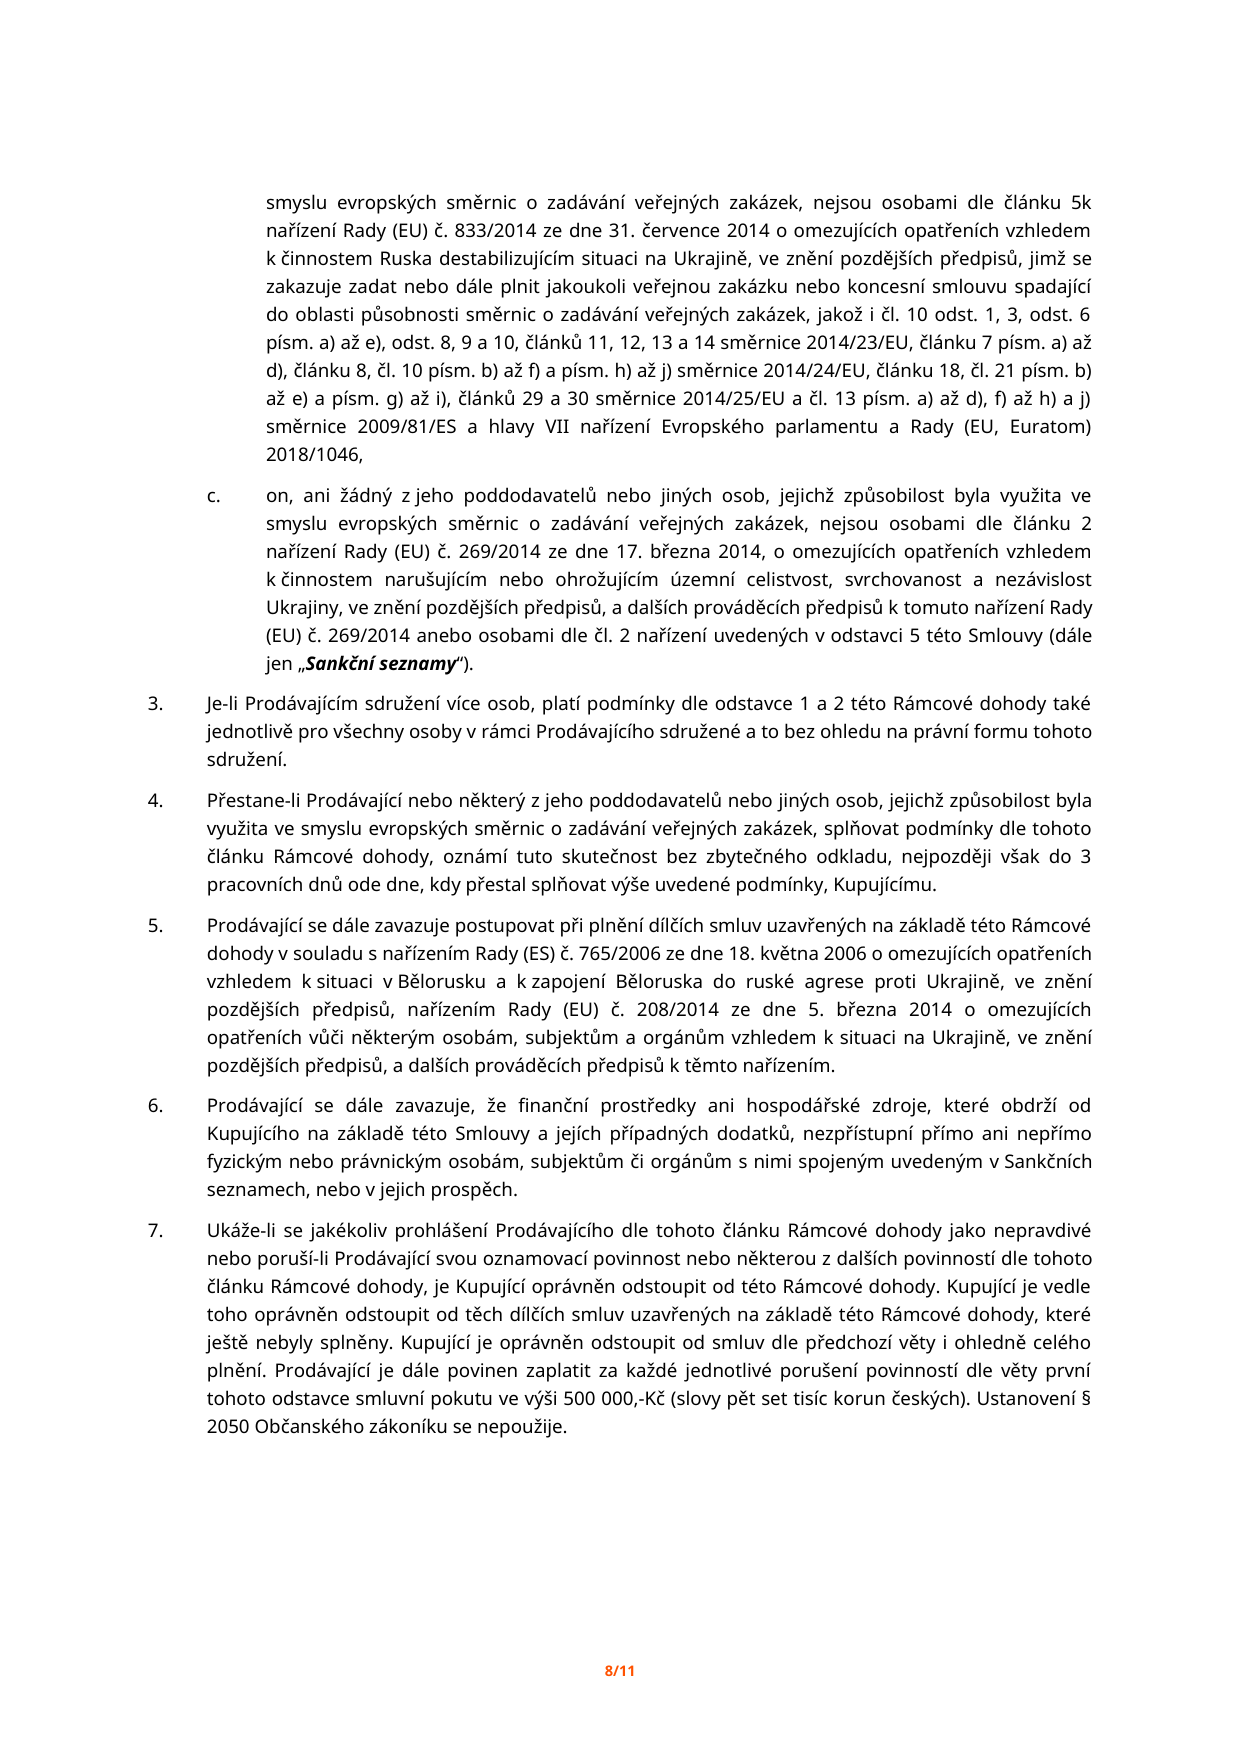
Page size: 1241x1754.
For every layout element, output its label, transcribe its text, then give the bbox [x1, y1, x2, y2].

text Je-li Prodávajícím sdružení více osob, platí podmínky dle odstavce 1 a 2 této Rámcové dohody také jednotlivě pro všechny osoby v rámci Prodávajícího sdružené a to bez ohledu na právní formu tohoto sdružení. [148, 691, 1093, 772]
text Prodávající se dále zavazuje, že finanční prostředky ani hospodářské zdroje, které obdrží od Kupujícího na základě této Smlouvy a jejích případných dodatků, nezpřístupní přímo ani nepřímo fyzickým nebo právnickým osobám, subjektům či orgánům s nimi spojeným uvedeným v Sankčních seznamech, nebo v jejich prospěch. [148, 1092, 1093, 1202]
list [207, 189, 1093, 467]
text Prodávající se dále zavazuje postupovat při plnění dílčích smluv uzavřených na základě této Rámcové dohody v souladu s nařízením Rady (ES) č. 765/2006 ze dne 18. května 2006 o omezujících opatřeních vzhledem k situaci v Bělorusku a k zapojení Běloruska do ruské agrese proti Ukrajině, ve znění pozdějších předpisů, nařízením Rady (EU) č. 208/2014 ze dne 5. března 2014 o omezujících opatřeních vůči některým osobám, subjektům a orgánům vzhledem k situaci na Ukrajině, ve znění pozdějších předpisů, a dalších prováděcích předpisů k těmto nařízením. [148, 912, 1093, 1077]
text Přestane-li Prodávající nebo některý z jeho poddodavatelů nebo jiných osob, jejichž způsobilost byla využita ve smyslu evropských směrnic o zadávání veřejných zakázek, splňovat podmínky dle tohoto článku Rámcové dohody, oznámí tuto skutečnost bez zbytečného odkladu, nejpozději však do 3 pracovních dnů ode dne, kdy přestal splňovat výše uvedené podmínky, Kupujícímu. [148, 787, 1093, 897]
text on, ani žádný z jeho poddodavatelů nebo jiných osob, jejichž způsobilost byla využita ve smyslu evropských směrnic o zadávání veřejných zakázek, nejsou osobami dle článku 2 nařízení Rady (EU) č. 269/2014 ze dne 17. března 2014, o omezujících opatřeních vzhledem k činnostem narušujícím nebo ohrožujícím územní celistvost, svrchovanost a nezávislost Ukrajiny, ve znění pozdějších předpisů, a dalších prováděcích předpisů k tomuto nařízení Rady (EU) č. 269/2014 anebo osobami dle čl. 2 nařízení uvedených v odstavci 5 této Smlouvy (dále jen „Sankční seznamy“). [207, 482, 1093, 676]
text Ukáže-li se jakékoliv prohlášení Prodávajícího dle tohoto článku Rámcové dohody jako nepravdivé nebo poruší-li Prodávající svou oznamovací povinnost nebo některou z dalších povinností dle tohoto článku Rámcové dohody, je Kupující oprávněn odstoupit od této Rámcové dohody. Kupující je vedle toho oprávněn odstoupit od těch dílčích smluv uzavřených na základě této Rámcové dohody, které ještě nebyly splněny. Kupující je oprávněn odstoupit od smluv dle předchozí věty i ohledně celého plnění. Prodávající je dále povinen zaplatit za každé jednotlivé porušení povinností dle věty první tohoto odstavce smluvní pokutu ve výši 500 000,-Kč (slovy pět set tisíc korun českých). Ustanovení § 2050 Občanského zákoníku se nepoužije. [148, 1217, 1093, 1439]
